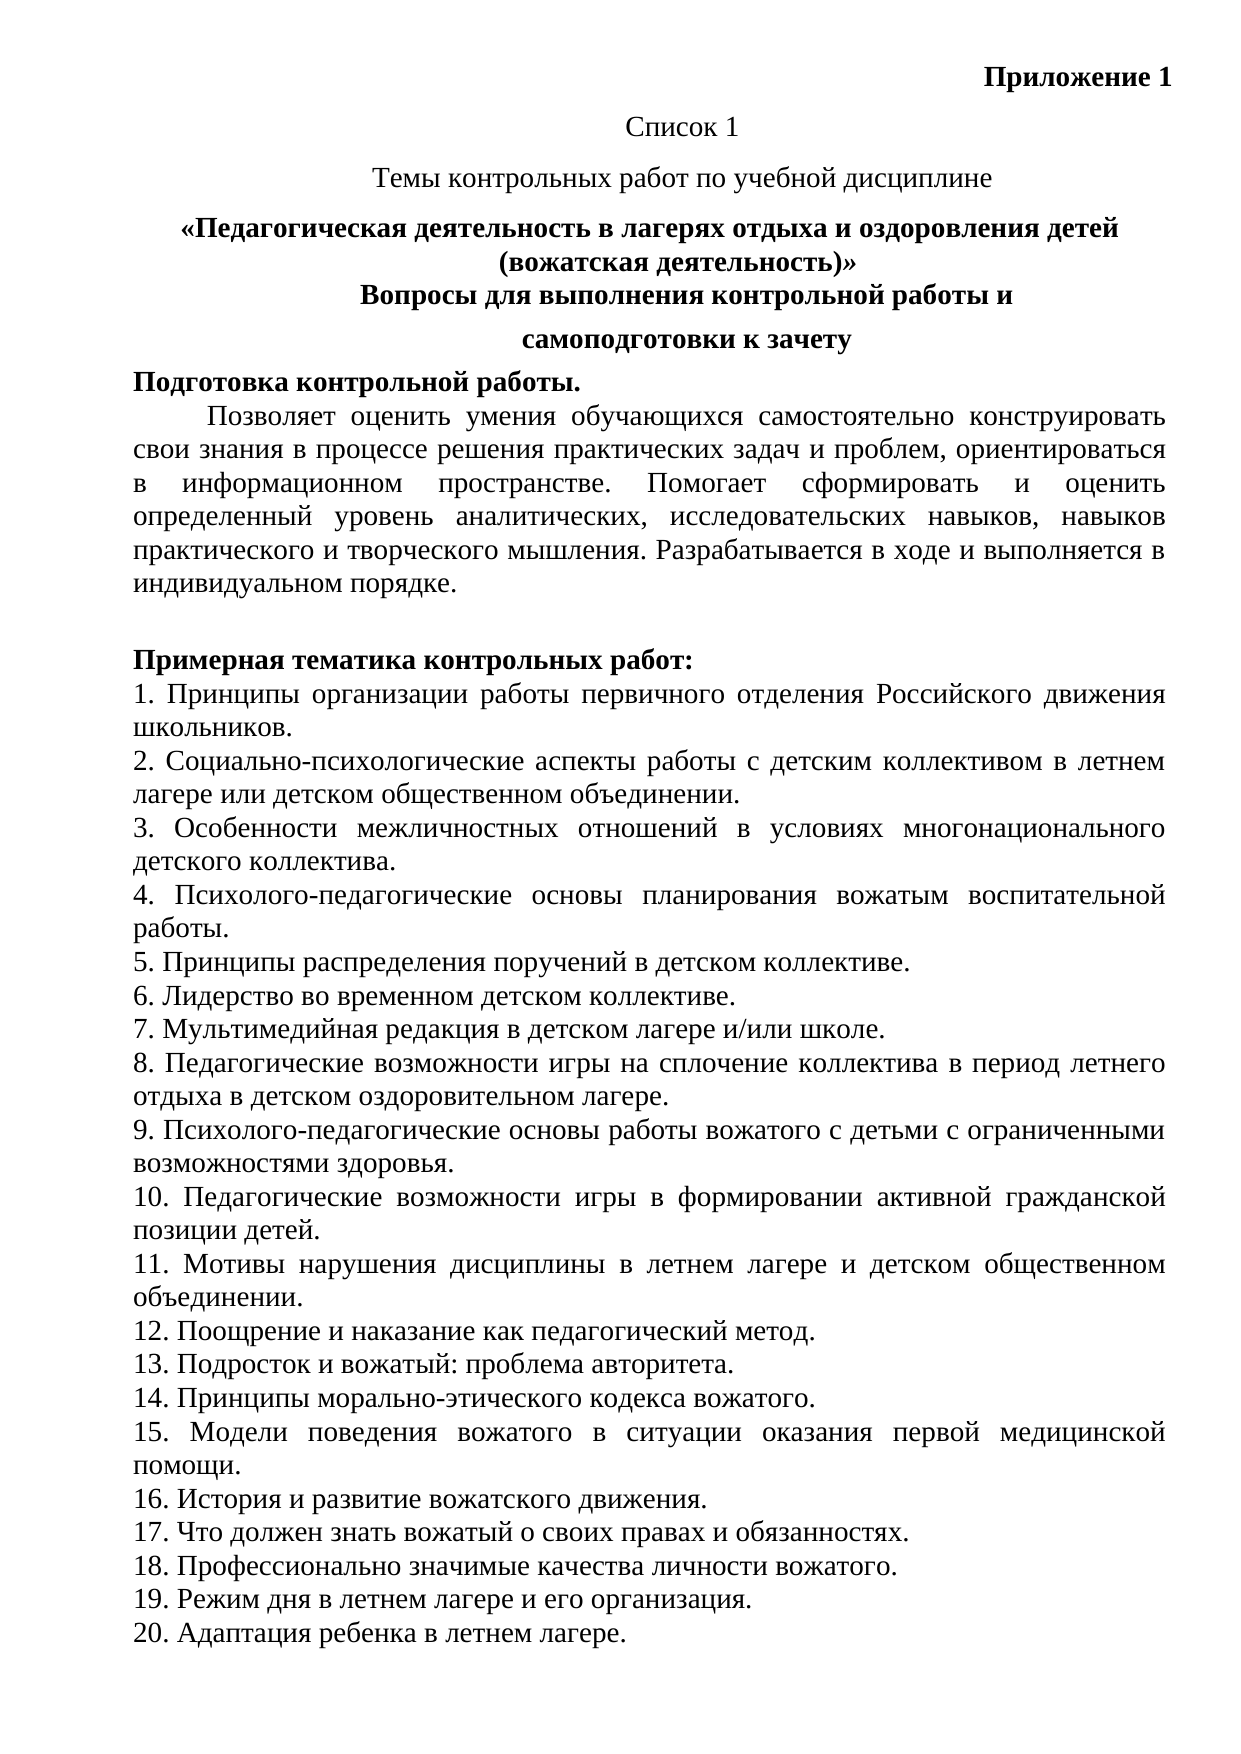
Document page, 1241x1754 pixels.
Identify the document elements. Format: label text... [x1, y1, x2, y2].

text Вопросы для выполнения контрольной работы и [133, 277, 1167, 311]
text 5. Принципы распределения поручений в детском коллективе. [133, 944, 1167, 978]
text 10. Педагогические возможности игры в формировании активной гражданской позиции детей. [133, 1179, 1167, 1246]
text Позволяет оценить умения обучающихся самостоятельно конструировать свои знания в процессе решения практических задач и проблем, ориентироваться в информационном пространстве. Помогает сформировать и оценить определенный уровень аналитических, исследовательских навыков, навыков практического и творческого мышления. Разрабатывается в ходе и выполняется в индивидуальном порядке. [133, 398, 1167, 599]
text 4. Психолого-педагогические основы планирования вожатым воспитательной работы. [133, 877, 1167, 944]
text 11. Мотивы нарушения дисциплины в летнем лагере и детском общественном объединении. [133, 1246, 1167, 1313]
text самоподготовки к зачету [133, 321, 1167, 354]
text 14. Принципы морально-этического кодекса вожатого. [133, 1380, 1167, 1414]
text 19. Режим дня в летнем лагере и его организация. [133, 1581, 1167, 1615]
text 2. Социально-психологические аспекты работы с детским коллективом в летнем лагере или детском общественном объединении. [133, 743, 1167, 810]
text 8. Педагогические возможности игры на сплочение коллектива в период летнего отдыха в детском оздоровительном лагере. [133, 1045, 1167, 1112]
text 15. Модели поведения вожатого в ситуации оказания первой медицинской помощи. [133, 1414, 1167, 1481]
text Темы контрольных работ по учебной дисциплине [192, 160, 1172, 193]
text 3. Особенности межличностных отношений в условиях многонационального детского коллектива. [133, 810, 1167, 877]
text 20. Адаптация ребенка в летнем лагере. [133, 1615, 1167, 1648]
text 17. Что должен знать вожатый о своих правах и обязанностях. [133, 1514, 1167, 1548]
text Примерная тематика контрольных работ: [133, 642, 1167, 676]
text Подготовка контрольной работы. [133, 364, 1167, 398]
text Приложение 1 [192, 59, 1172, 93]
text «Педагогическая деятельность в лагерях отдыха и оздоровления детей (вожатская деятельность)» [133, 210, 1167, 277]
text 9. Психолого-педагогические основы работы вожатого с детьми с ограниченными возможностями здоровья. [133, 1112, 1167, 1179]
text 16. История и развитие вожатского движения. [133, 1481, 1167, 1514]
text Список 1 [192, 109, 1172, 143]
text 7. Мультимедийная редакция в детском лагере и/или школе. [133, 1011, 1167, 1045]
text 18. Профессионально значимые качества личности вожатого. [133, 1548, 1167, 1581]
text 6. Лидерство во временном детском коллективе. [133, 978, 1167, 1011]
text 1. Принципы организации работы первичного отделения Российского движения школьников. [133, 676, 1167, 743]
text 12. Поощрение и наказание как педагогический метод. [133, 1313, 1167, 1347]
text 13. Подросток и вожатый: проблема авторитета. [133, 1347, 1167, 1380]
